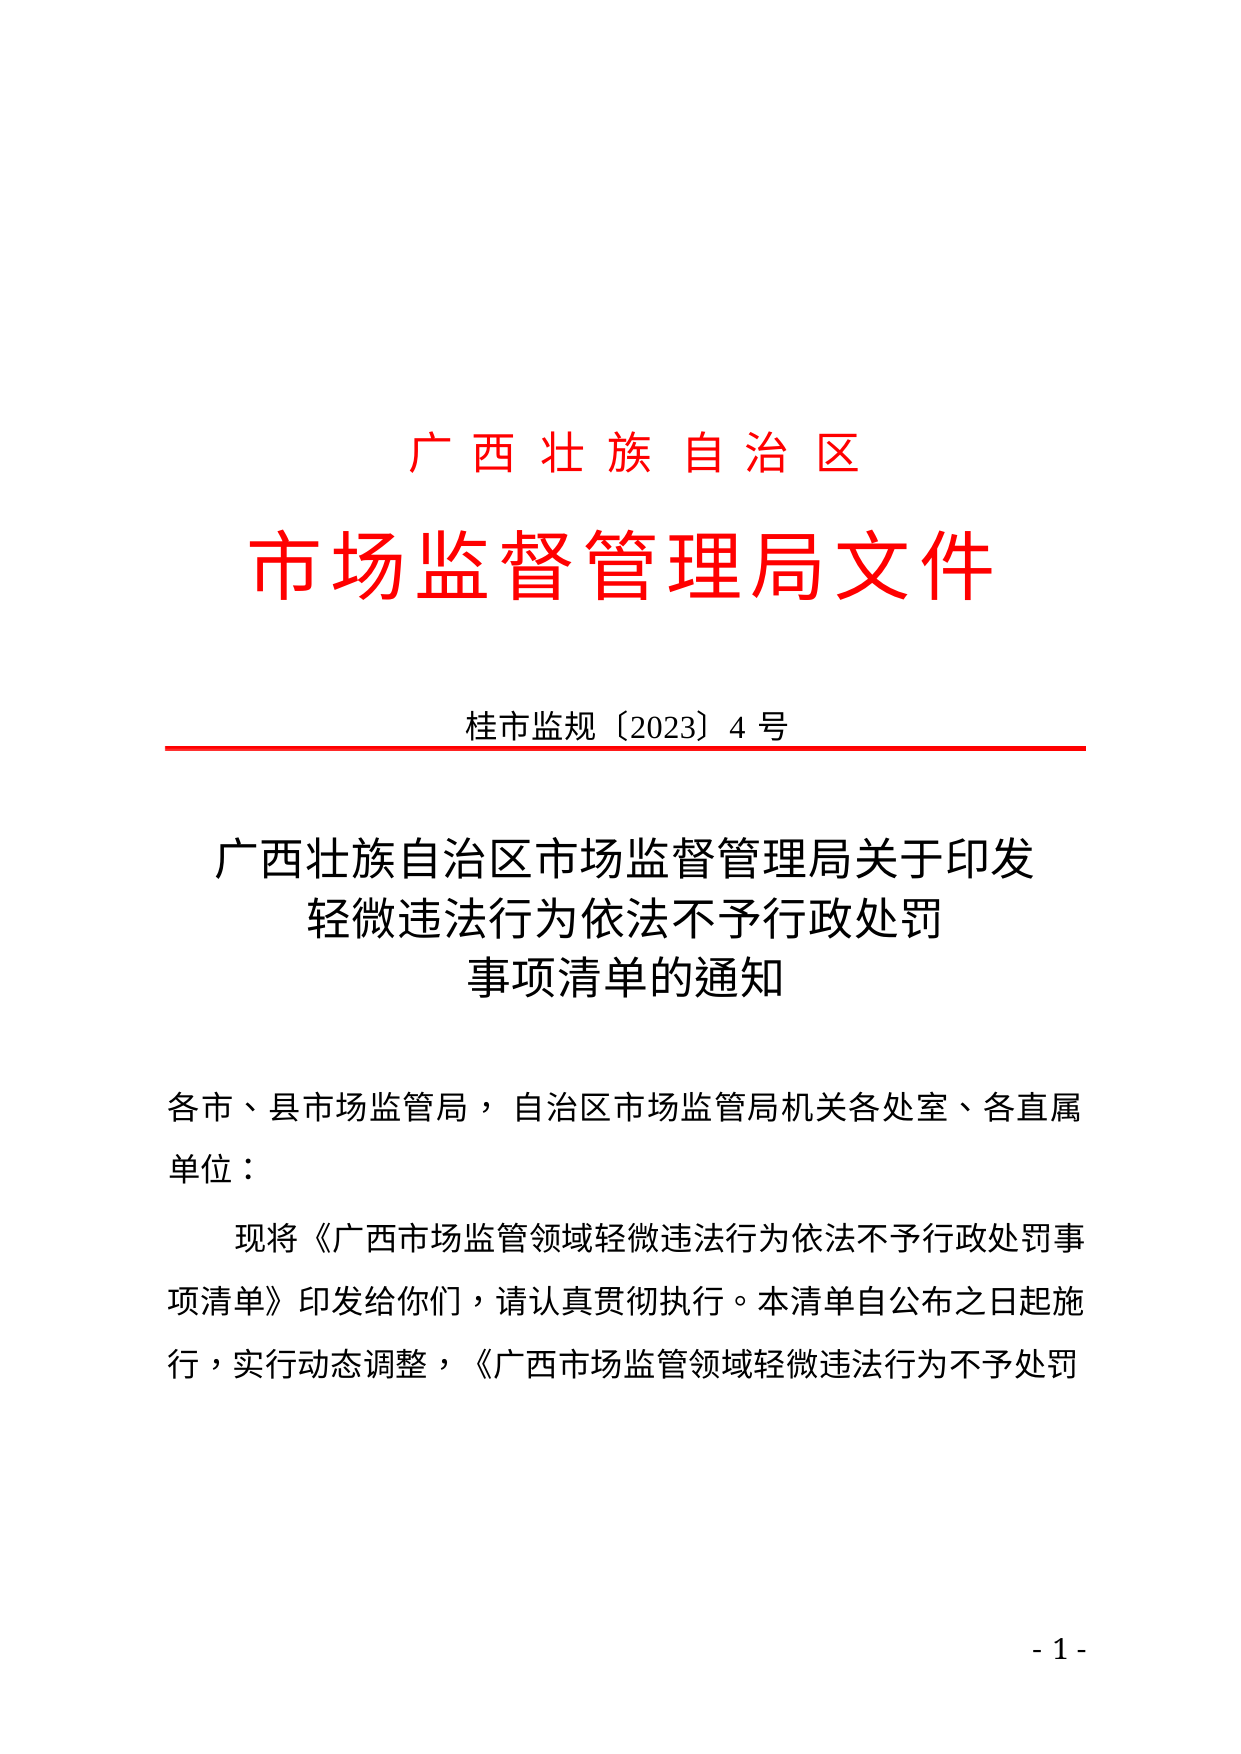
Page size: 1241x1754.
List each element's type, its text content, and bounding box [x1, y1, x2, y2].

text 市场监督管理局文件 [246, 524, 1087, 612]
text 现将《广西市场监管领域轻微违法行为依法不予行政处罚事 项清单》印发给你们，请认真贯彻执行。本清单自公布之日起施 行，实行动态调整，《广西市场监管领域轻微违法行为不予处罚 [167, 1216, 1087, 1386]
text 广西壮族自治区市场监督管理局关于印发 [214, 834, 1087, 886]
text 桂市监规〔2023〕4 号 [466, 709, 1087, 746]
text 各市、县市场监管局， 自治区市场监管局机关各处室、各直属 单位： [167, 1085, 1086, 1191]
text 轻微违法行为依法不予行政处罚 [306, 893, 1087, 945]
text 广 西 壮 族 自 治 区 [408, 429, 1087, 480]
picture [164, 746, 1086, 751]
text 事项清单的通知 [466, 952, 1087, 1005]
